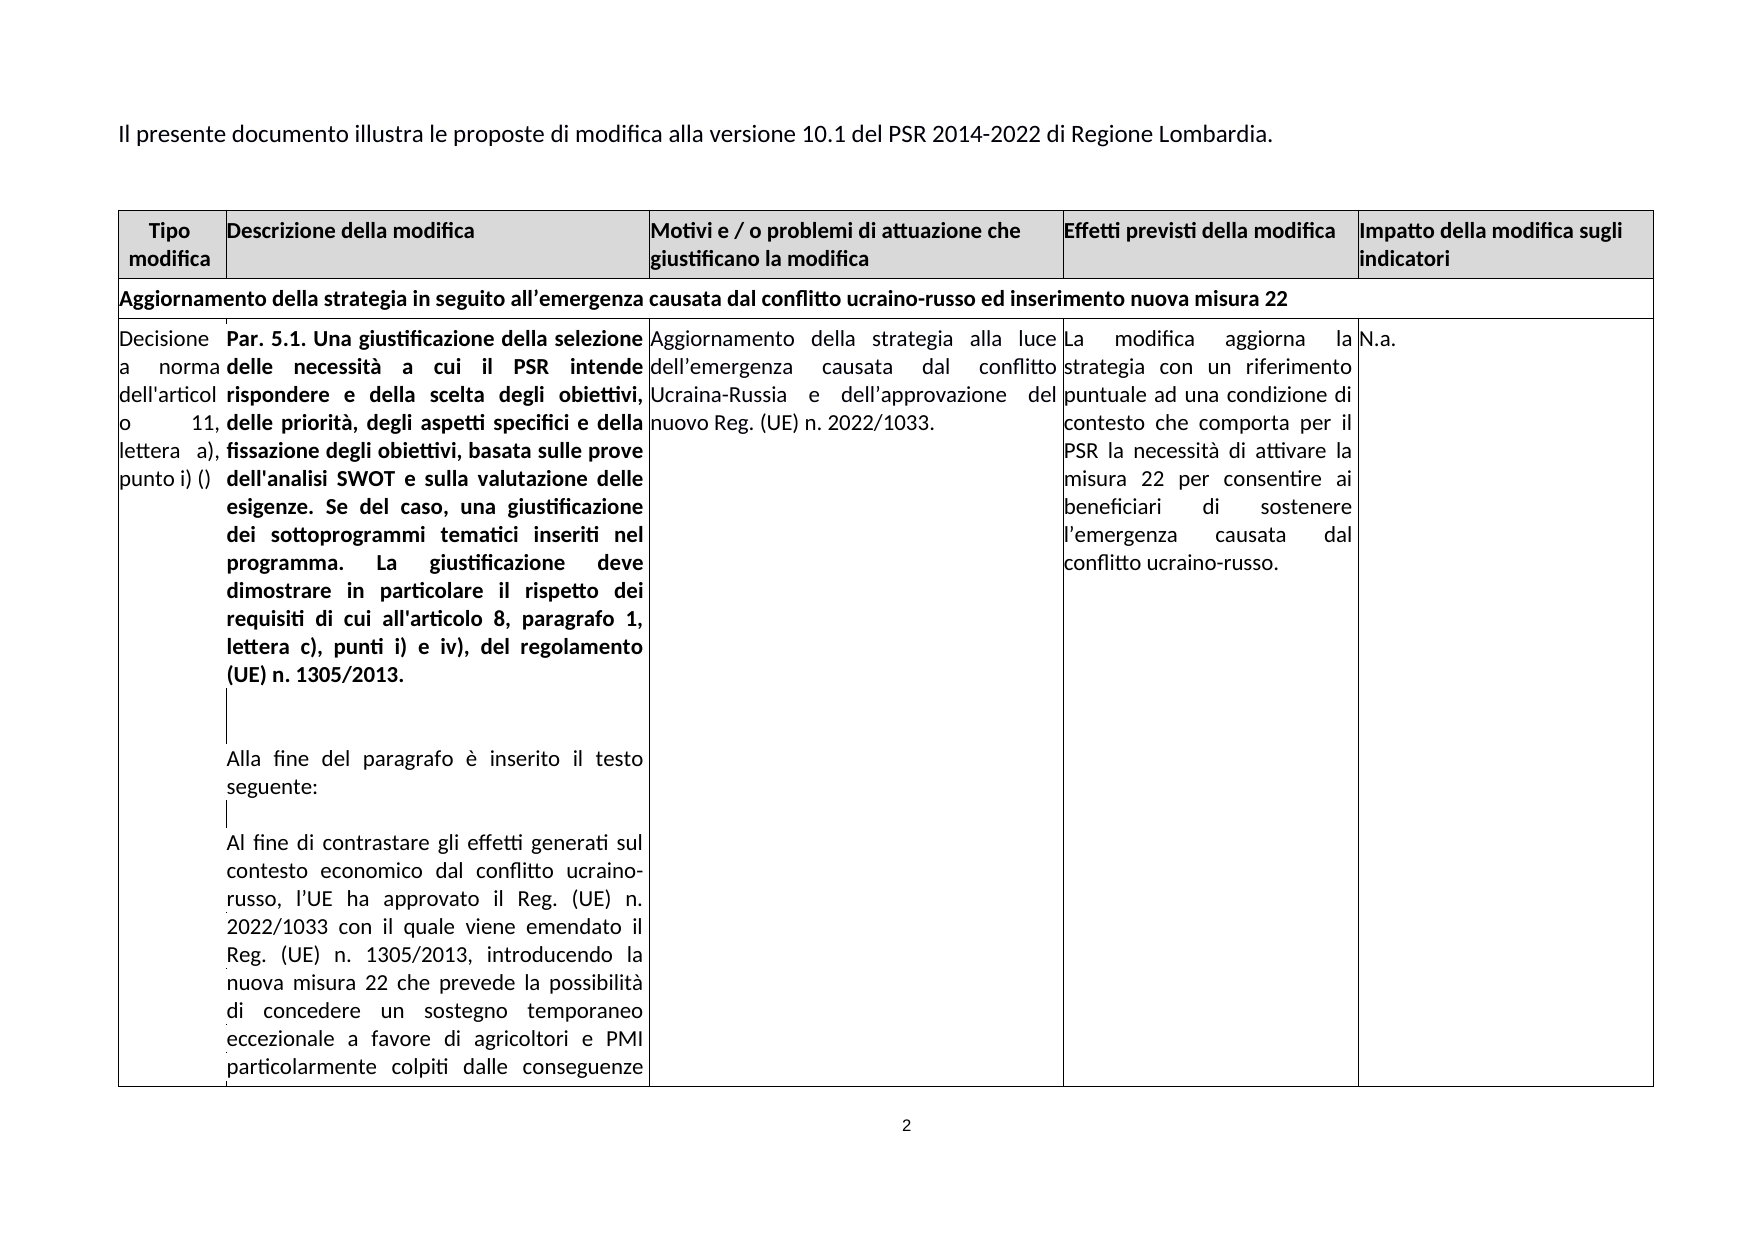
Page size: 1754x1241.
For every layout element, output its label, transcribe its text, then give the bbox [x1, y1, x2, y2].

table_cell Decisione a norma dell'articolo 11, lettera a), punto i) () [119, 319, 226, 1086]
table_header Impatto della modifica sugli indicatori [1359, 211, 1653, 278]
table_cell Aggiornamento della strategia in seguito all’emergenza causata dal conflitto ucraino-russo ed inserimento nuova misura 22 [119, 279, 1653, 318]
table_header Motivi e / o problemi di attuazione che giustificano la modifica [650, 211, 1063, 278]
text Il presente documento illustra le proposte di modifica alla versione 10.1 del PSR 2014-2022 di Regione Lombardia. [118, 118, 1636, 149]
table_header Tipo modifica [119, 211, 226, 278]
table_cell Aggiornamento della strategia alla luce dell’emergenza causata dal conflitto Ucraina-Russia e dell’approvazione del nuovo Reg. (UE) n. 2022/1033. [650, 319, 1063, 1086]
table_header Descrizione della modifica [227, 211, 649, 278]
table_header Effetti previsti della modifica [1064, 211, 1358, 278]
table_cell N.a. [1359, 319, 1653, 1086]
